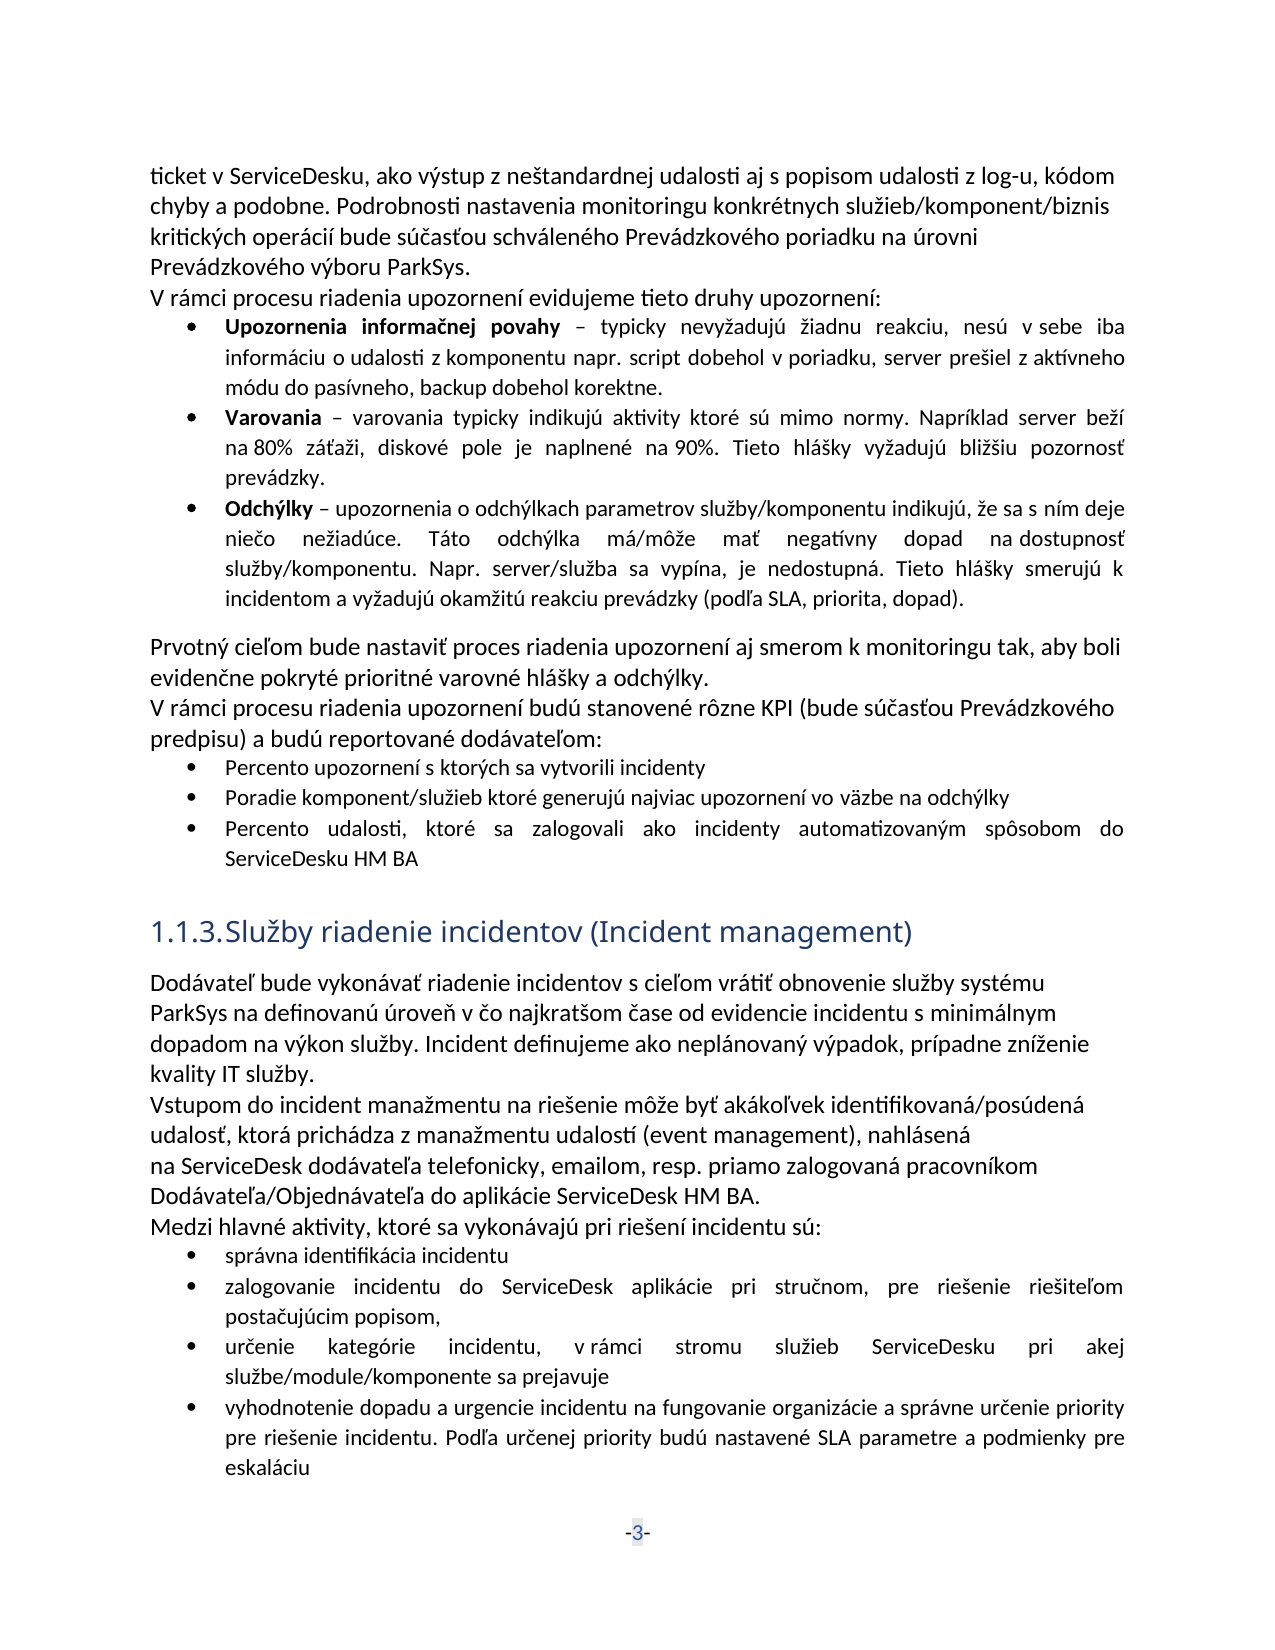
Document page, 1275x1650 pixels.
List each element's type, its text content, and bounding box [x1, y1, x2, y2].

list Percento upozornení s ktorých sa vytvorili incidenty [187, 753, 1125, 781]
list vyhodnotenie dopadu a urgencie incidentu na fungovanie organizácie a správne určenie priority pre riešenie incidentu. Podľa určenej priority budú nastavené SLA parametre a podmienky pre eskaláciu [187, 1393, 1125, 1481]
text Dodávateľ bude vykonávať riadenie incidentov s cieľom vrátiť obnovenie služby systému ParkSys na definovanú úroveň v čo najkratšom čase od evidencie incidentu s minimálnym dopadom na výkon služby. Incident definujeme ako neplánovaný výpadok, prípadne zníženie kvality IT služby. [150, 967, 1125, 1089]
text Prvotný cieľom bude nastaviť proces riadenia upozornení aj smerom k monitoringu tak, aby boli evidenčne pokryté prioritné varovné hlášky a odchýlky. [150, 631, 1125, 692]
list správna identifikácia incidentu [187, 1242, 1125, 1269]
list zalogovanie incidentu do ServiceDesk aplikácie pri stručnom, pre riešenie riešiteľom postačujúcim popisom, [187, 1272, 1125, 1330]
text V rámci procesu riadenia upozornení evidujeme tieto druhy upozornení: [150, 282, 1125, 312]
text Vstupom do incident manažmentu na riešenie môže byť akákoľvek identifikovaná/posúdená udalosť, ktorá prichádza z manažmentu udalostí (event management), nahlásená na ServiceDesk dodávateľa telefonicky, emailom, resp. priamo zalogovaná pracovníkom Dodávateľa/Objednávateľa do aplikácie ServiceDesk HM BA. [150, 1089, 1125, 1211]
list Varovania – varovania typicky indikujú aktivity ktoré sú mimo normy. Napríklad server beží na 80% záťaži, diskové pole je naplnené na 90%. Tieto hlášky vyžadujú bližšiu pozornosť prevádzky. [187, 403, 1125, 491]
text Medzi hlavné aktivity, ktoré sa vykonávajú pri riešení incidentu sú: [150, 1211, 1125, 1242]
text V rámci procesu riadenia upozornení budú stanovené rôzne KPI (bude súčasťou Prevádzkového predpisu) a budú reportované dodávateľom: [150, 692, 1125, 753]
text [150, 160, 1125, 282]
list Percento udalosti, ktoré sa zalogovali ako incidenty automatizovaným spôsobom do ServiceDesku HM BA [187, 814, 1125, 872]
subtitle Služby riadenie incidentov (Incident management) [150, 912, 1125, 951]
list Poradie komponent/služieb ktoré generujú najviac upozornení vo väzbe na odchýlky [187, 783, 1125, 811]
list určenie kategórie incidentu, v rámci stromu služieb ServiceDesku pri akej službe/module/komponente sa prejavuje [187, 1332, 1125, 1390]
list Odchýlky – upozornenia o odchýlkach parametrov služby/komponentu indikujú, že sa s ním deje niečo nežiadúce. Táto odchýlka má/môže mať negatívny dopad na dostupnosť služby/komponentu. Napr. server/služba sa vypína, je nedostupná. Tieto hlášky smerujú k incidentom a vyžadujú okamžitú reakciu prevádzky (podľa SLA, priorita, dopad). [187, 494, 1125, 612]
list Upozornenia informačnej povahy – typicky nevyžadujú žiadnu reakciu, nesú v sebe iba informáciu o udalosti z komponentu napr. script dobehol v poriadku, server prešiel z aktívneho módu do pasívneho, backup dobehol korektne. [187, 312, 1125, 401]
